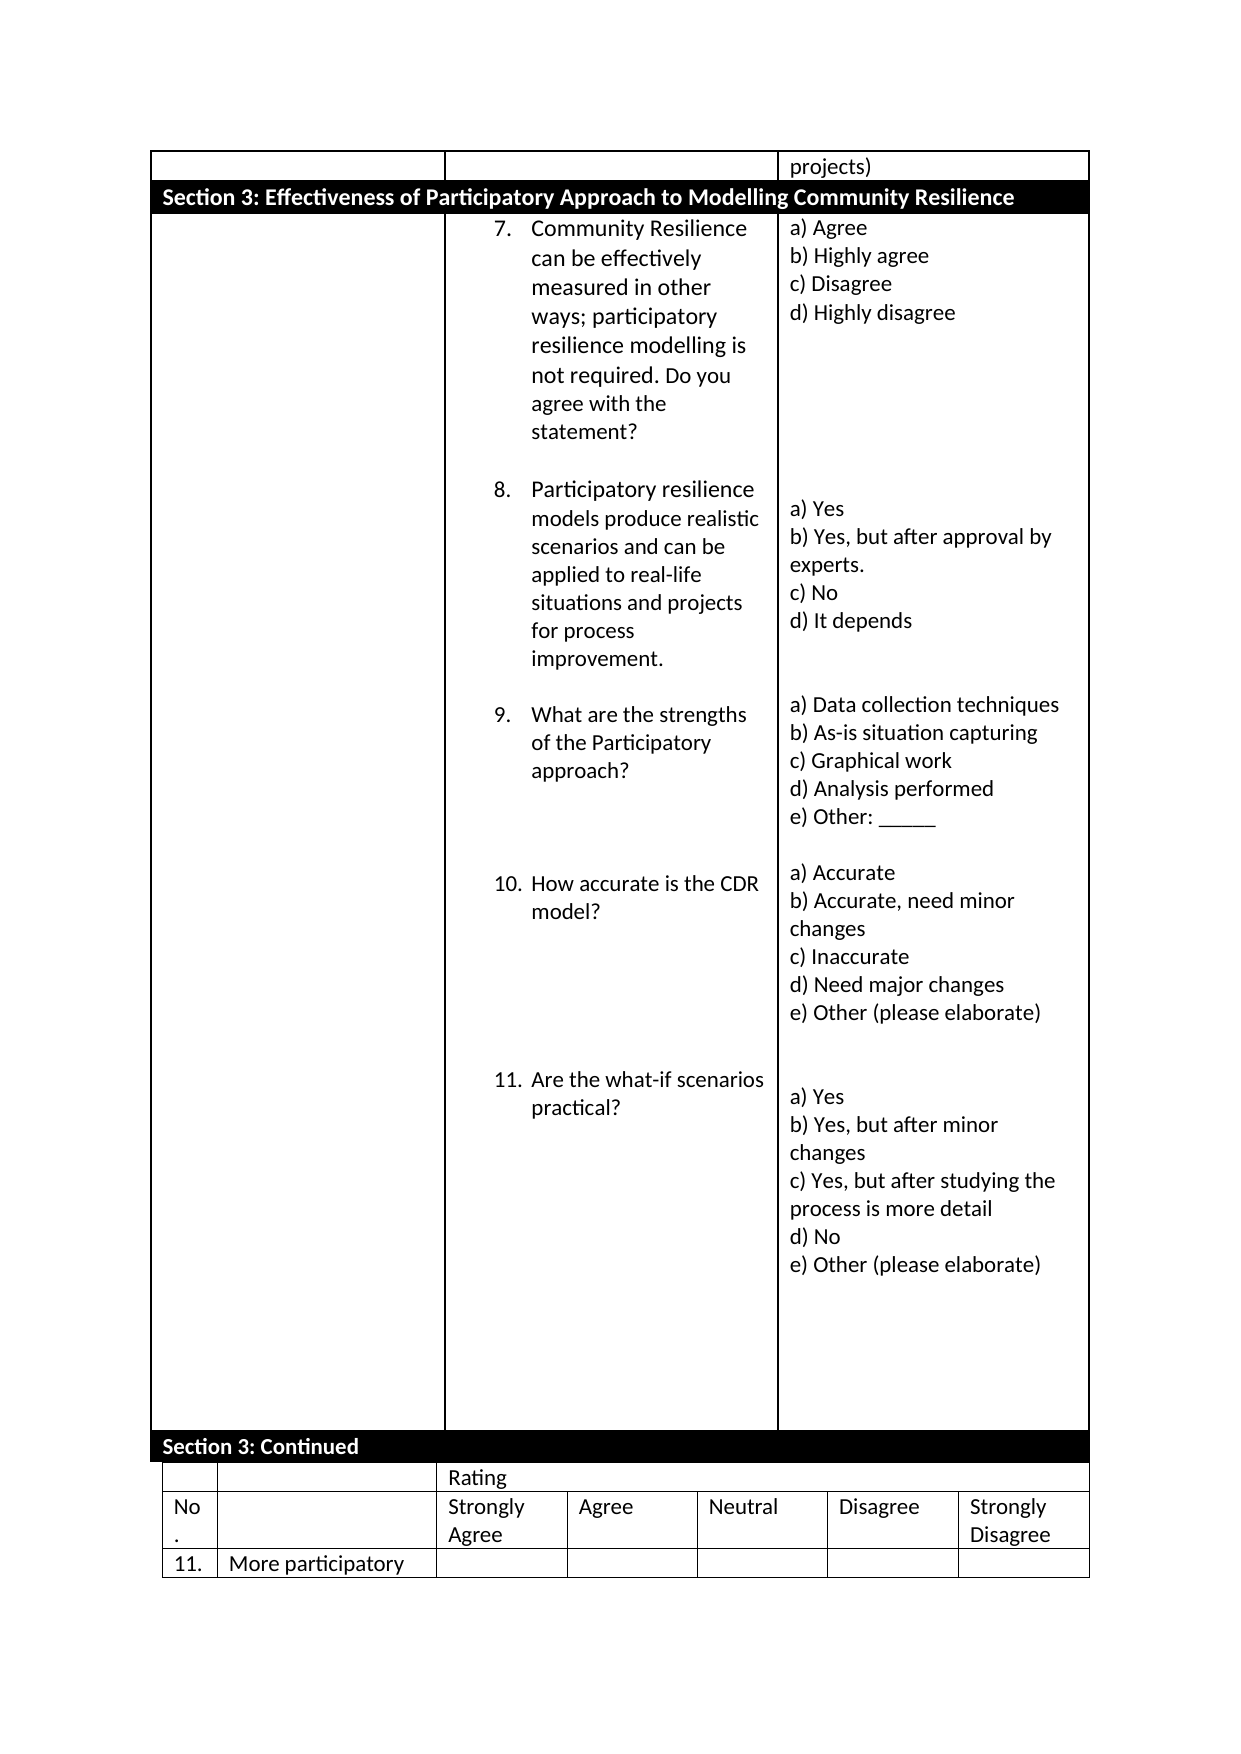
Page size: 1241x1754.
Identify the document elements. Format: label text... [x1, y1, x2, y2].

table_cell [218, 1549, 436, 1577]
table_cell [446, 152, 777, 180]
table_cell [152, 214, 444, 1430]
table_cell 11. [163, 1549, 217, 1577]
table_cell [152, 152, 444, 180]
table_header Rating [437, 1463, 1089, 1491]
table_cell [959, 1549, 1089, 1577]
table_cell [437, 1549, 567, 1577]
table_cell [828, 1549, 958, 1577]
table_cell [218, 1492, 436, 1548]
table_cell Disagree [828, 1492, 958, 1548]
table_header [163, 1463, 217, 1491]
table_header [218, 1463, 436, 1491]
table_cell Neutral [698, 1492, 827, 1548]
table_cell Strongly Disagree [959, 1492, 1089, 1548]
table_cell [698, 1549, 827, 1577]
table_cell No. [163, 1492, 217, 1548]
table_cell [779, 152, 1088, 180]
table_cell Section 3: Effectiveness of Participatory Approach to Modelling Community Resilience [152, 182, 1088, 211]
table_cell [568, 1549, 697, 1577]
table_cell Agree [568, 1492, 697, 1548]
table_cell a) Agree b) Highly agree c) Disagree d) Highly disagree a) Yes b) Yes, but after approval by experts. c) No d) It depends a) Data collection techniques b) As-is situation capturing c) Graphical work d) Analysis performed e) Other: _____ a) Accurate b) Accurate, need minor changes c) Inaccurate d) Need major changes e) Other (please elaborate) a) Yes b) Yes, but after minor changes c) Yes, but after studying the process is more detail d) No e) Other (please elaborate) [779, 214, 1088, 1430]
table_cell Strongly Agree [437, 1492, 567, 1548]
table_cell Section 3: Continued [152, 1432, 1088, 1460]
table_cell Community Resilience can be effectively measured in other ways; participatory resilience modelling is not required. Do you agree with the statement? Participatory resilience models produce realistic scenarios and can be applied to real-life situations and projects for process improvement. What are the strengths of the Participatory approach? How accurate is the CDR model? Are the what-if scenarios practical? [446, 214, 777, 1430]
